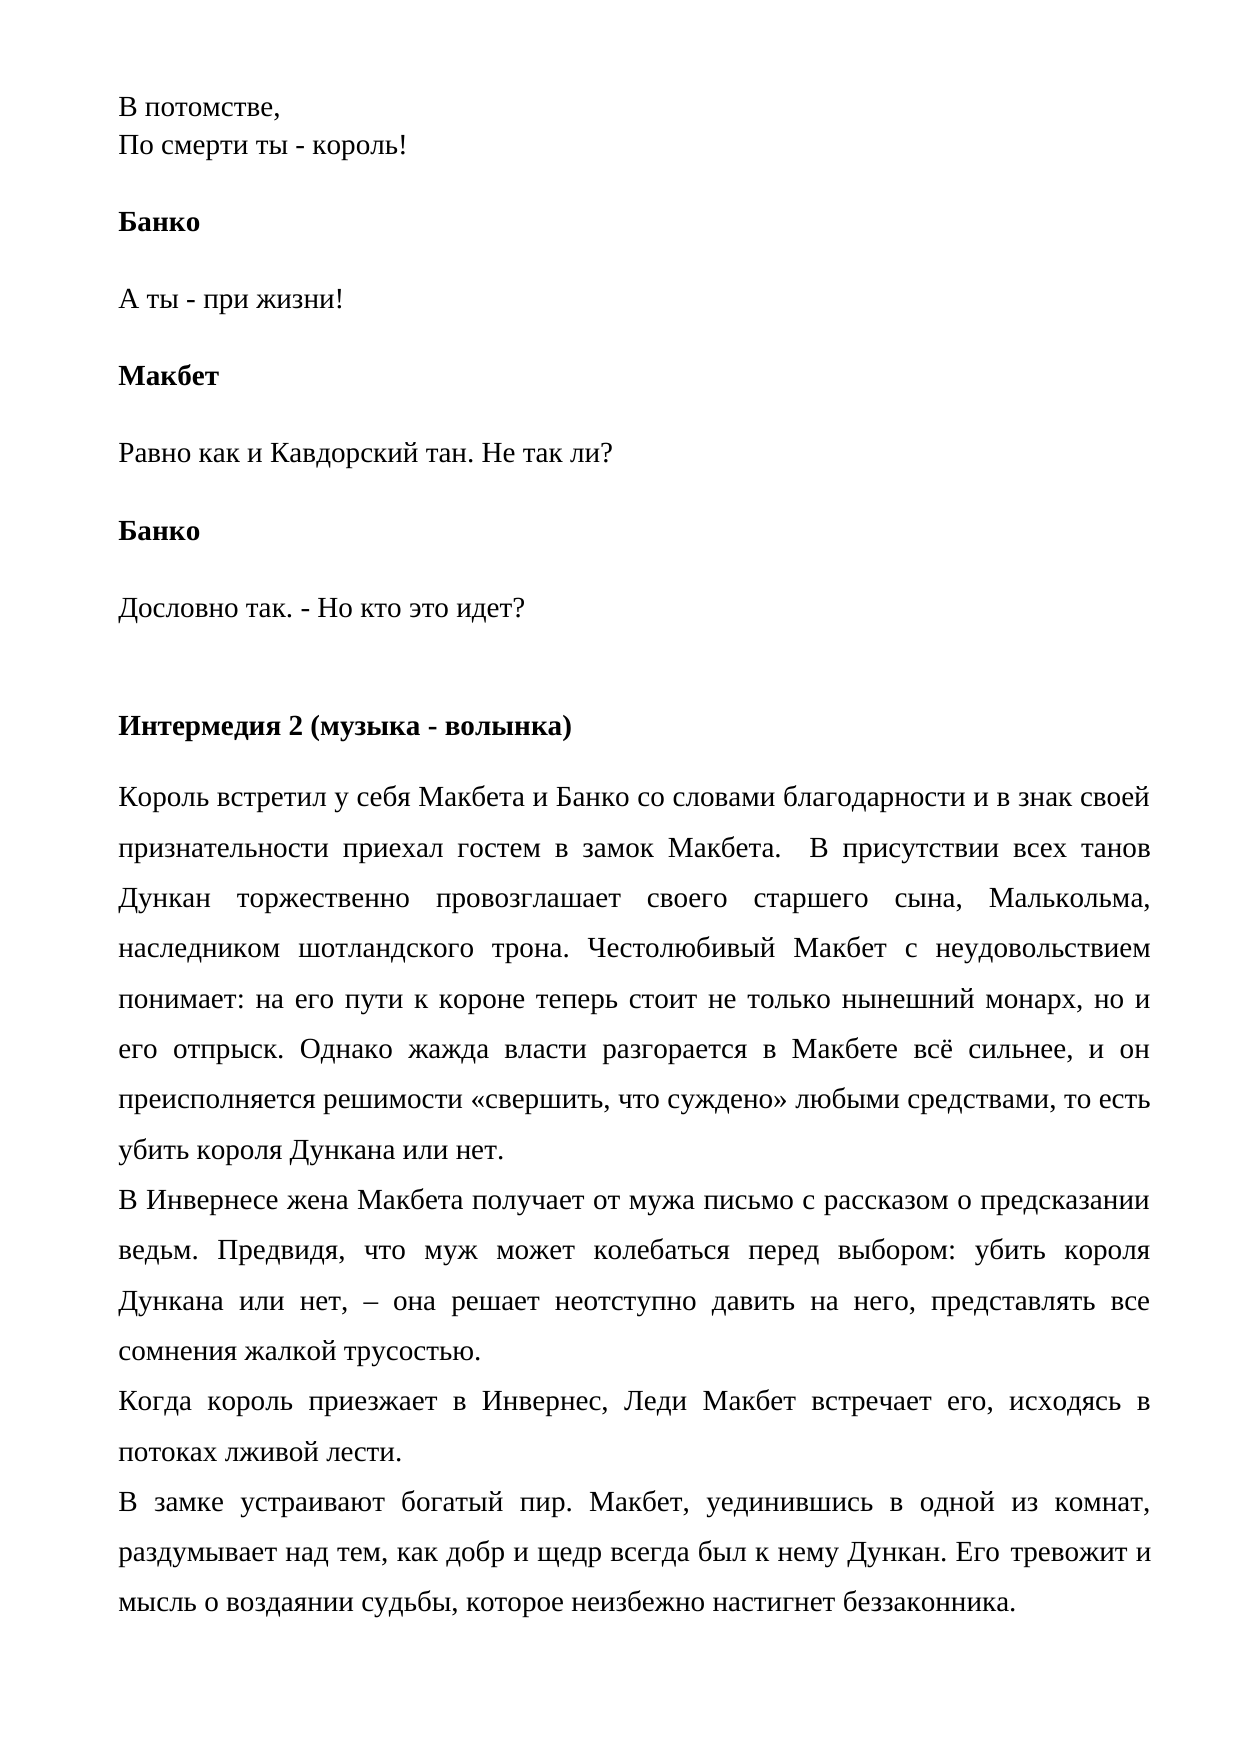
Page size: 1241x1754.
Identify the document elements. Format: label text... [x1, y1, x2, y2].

text В потомстве, [118, 89, 1152, 122]
text Интермедия 2 (музыка - волынка) [118, 708, 1152, 742]
text Банко [118, 513, 1152, 546]
text А ты - при жизни! [118, 281, 1152, 315]
text В Инвернесе жена Макбета получает от мужа письмо с рассказом о предсказании ведьм. Предвидя, что муж может колебаться перед выбором: убить короля Дункана или нет, – она решает неотступно давить на него, представлять все сомнения жалкой трусостью. [118, 1182, 1152, 1367]
text Макбет [118, 358, 1152, 392]
text Король встретил у себя Макбета и Банко со словами благодарности и в знак своей признательности приехал гостем в замок Макбета. В присутствии всех танов Дункан торжественно провозглашает своего старшего сына, Малькольма, наследником шотландского трона. Честолюбивый Макбет с неудовольствием понимает: на его пути к короне теперь стоит не только нынешний монарх, но и его отпрыск. Однако жажда власти разгорается в Макбете всё сильнее, и он преисполняется решимости «свершить, что суждено» любыми средствами, то есть убить короля Дункана или нет. [118, 779, 1152, 1165]
text По смерти ты - король! [118, 127, 1152, 161]
text Банко [118, 204, 1152, 238]
text Когда король приезжает в Инвернес, Леди Макбет встречает его, исходясь в потоках лживой лести. [118, 1383, 1152, 1467]
text В замке устраивают богатый пир. Макбет, уединившись в одной из комнат, раздумывает над тем, как добр и щедр всегда был к нему Дункан. Его тревожит и мысль о воздаянии судьбы, которое неизбежно настигнет беззаконника. [118, 1484, 1152, 1618]
text Дословно так. - Но кто это идет? [118, 590, 1152, 623]
text Равно как и Кавдорский тан. Не так ли? [118, 436, 1152, 469]
